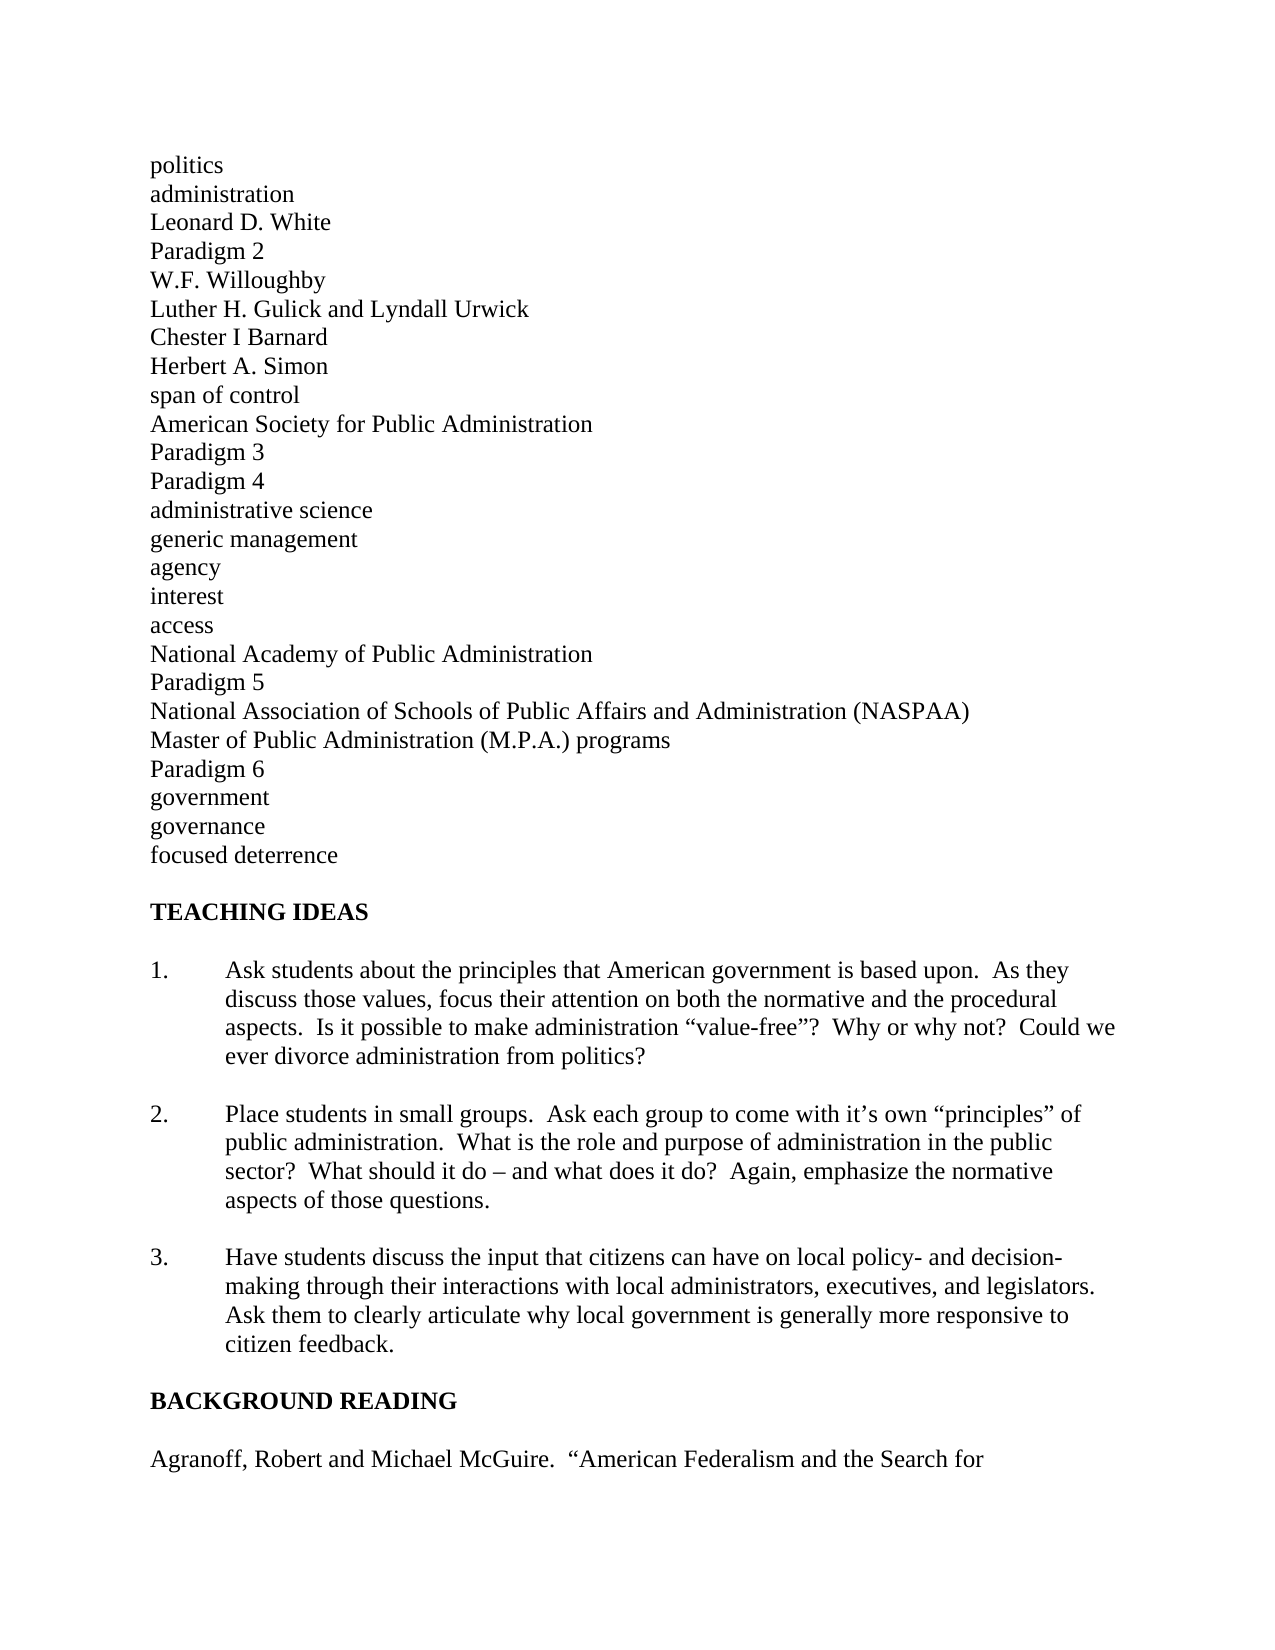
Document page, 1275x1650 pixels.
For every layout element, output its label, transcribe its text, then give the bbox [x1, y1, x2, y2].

text focused deterrence [150, 840, 1125, 869]
text politics [150, 150, 1125, 179]
text Paradigm 6 [150, 754, 1125, 782]
text 2. Place students in small groups. Ask each group to come with it’s own “principles” of public administration. What is the role and purpose of administration in the public sector? What should it do – and what does it do? Again, emphasize the normative aspects of those questions. [150, 1099, 1125, 1214]
subtitle TEACHING IDEAS [150, 897, 1125, 926]
text National Association of Schools of Public Affairs and Administration (NASPAA) [150, 696, 1125, 725]
subtitle BACKGROUND [150, 1386, 1125, 1415]
text Agranoff, Robert and Michael McGuire. “American Federalism and the Search for [150, 1444, 1125, 1472]
text administrative science [150, 495, 1125, 524]
text agency [150, 552, 1125, 581]
text access [150, 610, 1125, 639]
text Leonard D. White [150, 207, 1125, 236]
text of Public Administration [150, 639, 1125, 667]
text Paradigm 5 [150, 667, 1125, 696]
text interest [150, 581, 1125, 610]
text I Barnard [150, 322, 1125, 351]
text Paradigm 2 [150, 236, 1125, 265]
text 3. Have students discuss the input that citizens can have on local policy- and decision-making through their interactions with local administrators, executives, and legislators. Ask them to clearly articulate why local government is generally more responsive to citizen feedback. [150, 1242, 1125, 1357]
text Herbert A. Simon [150, 351, 1125, 380]
text administration [150, 179, 1125, 207]
text governance [150, 811, 1125, 840]
text American Society for Public Administration [150, 409, 1125, 437]
text Luther H. Gulick and Lyndall Urwick [150, 294, 1125, 322]
text Master of Public Administration (M.P.A.) programs [150, 725, 1125, 754]
text Paradigm 4 [150, 466, 1125, 495]
text Paradigm 3 [150, 437, 1125, 466]
text span of control [150, 380, 1125, 409]
text W.F. Willoughby [150, 265, 1125, 294]
text government [150, 782, 1125, 811]
text generic management [150, 524, 1125, 552]
text 1. Ask students about the principles that American government is based upon. As they discuss those values, focus their attention on both the normative and the procedural aspects. Is it possible to make administration “value-free”? Why or why not? Could we ever divorce administration from politics? [150, 955, 1125, 1070]
